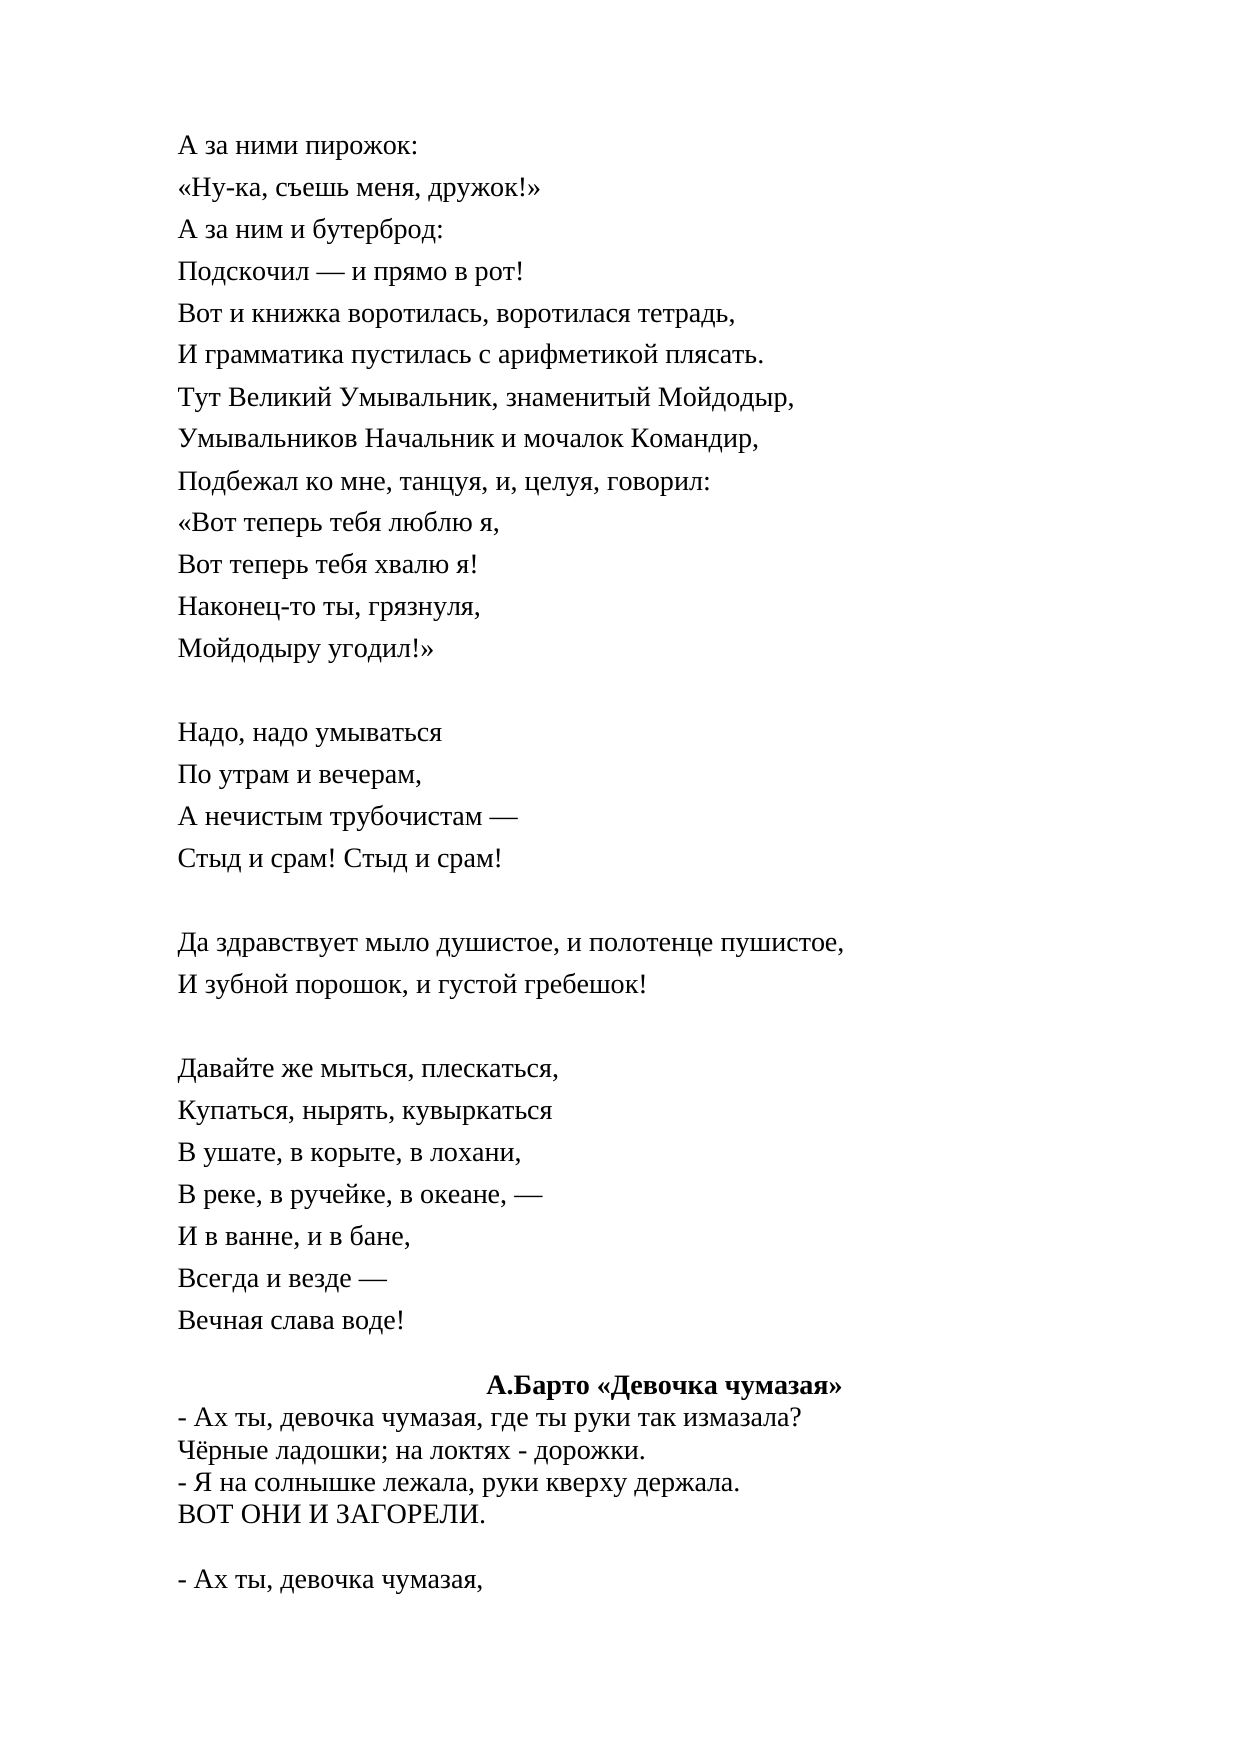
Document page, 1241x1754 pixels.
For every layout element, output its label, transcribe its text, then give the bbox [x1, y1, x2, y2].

text Давайте же мыться, плескаться, Купаться, нырять, кувыркаться В ушате, в корыте, в лохани, В реке, в ручейке, в океане, — [177, 1042, 1152, 1209]
text А за ним и бутерброд: Подскочил — и прямо в рот! [177, 202, 1152, 286]
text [177, 1530, 1152, 1595]
text А за ними пирожок: «Ну-ка, съешь меня, дружок!» [177, 118, 1152, 202]
text Да здравствует мыло душистое, и полотенце пушистое, И зубной порошок, и густой гребешок! [177, 916, 1152, 1000]
text А.Барто «Девочка чумазая» [177, 1368, 1152, 1400]
text Вот и книжка воротилась, воротилася тетрадь, И грамматика пустилась с арифметикой плясать. [177, 286, 1152, 370]
text А нечистым трубочистам — Стыд и срам! Стыд и срам! [177, 790, 1152, 874]
text - Ах ты, девочка чумазая, где ты руки так измазала? Чёрные ладошки; на локтях - дорожки. [177, 1400, 1152, 1465]
text Тут Великий Умывальник, знаменитый Мойдодыр, Умывальников Начальник и мочалок Командир, Подбежал ко мне, танцуя, и, целуя, говорил: [177, 370, 1152, 496]
text «Вот теперь тебя люблю я, Вот теперь тебя хвалю я! Наконец-то ты, грязнуля, Мойдодыру угодил!» [177, 496, 1152, 664]
text И в ванне, и в бане, Всегда и везде — Вечная слава воде! [177, 1209, 1152, 1336]
text - Я на солнышке лежала, руки кверху держала. ВОТ ОНИ И ЗАГОРЕЛИ. [177, 1465, 1152, 1530]
text Надо, надо умываться По утрам и вечерам, [177, 706, 1152, 790]
